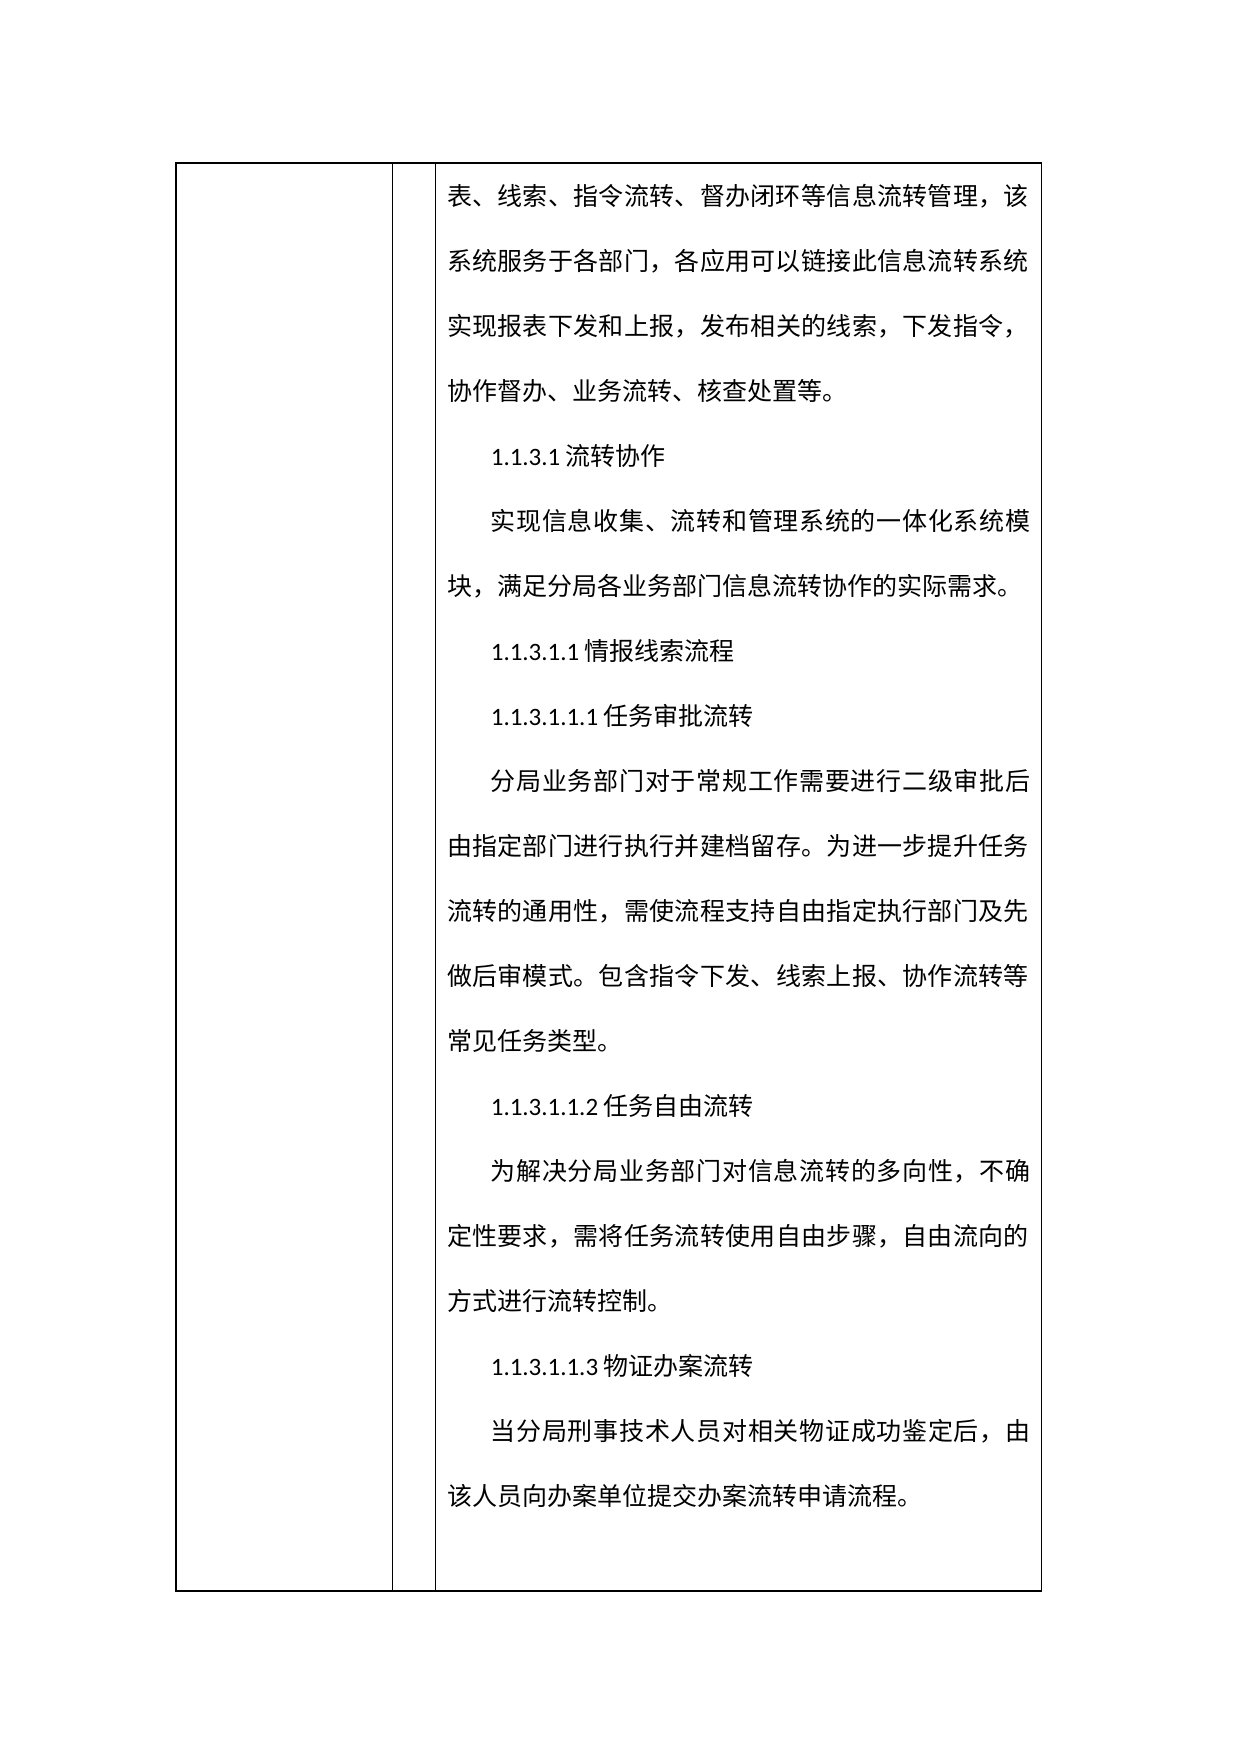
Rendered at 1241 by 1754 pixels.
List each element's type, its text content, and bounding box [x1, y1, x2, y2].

table_cell 1 [393, 164, 435, 1590]
table_cell [177, 164, 392, 1590]
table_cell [436, 164, 1041, 1590]
